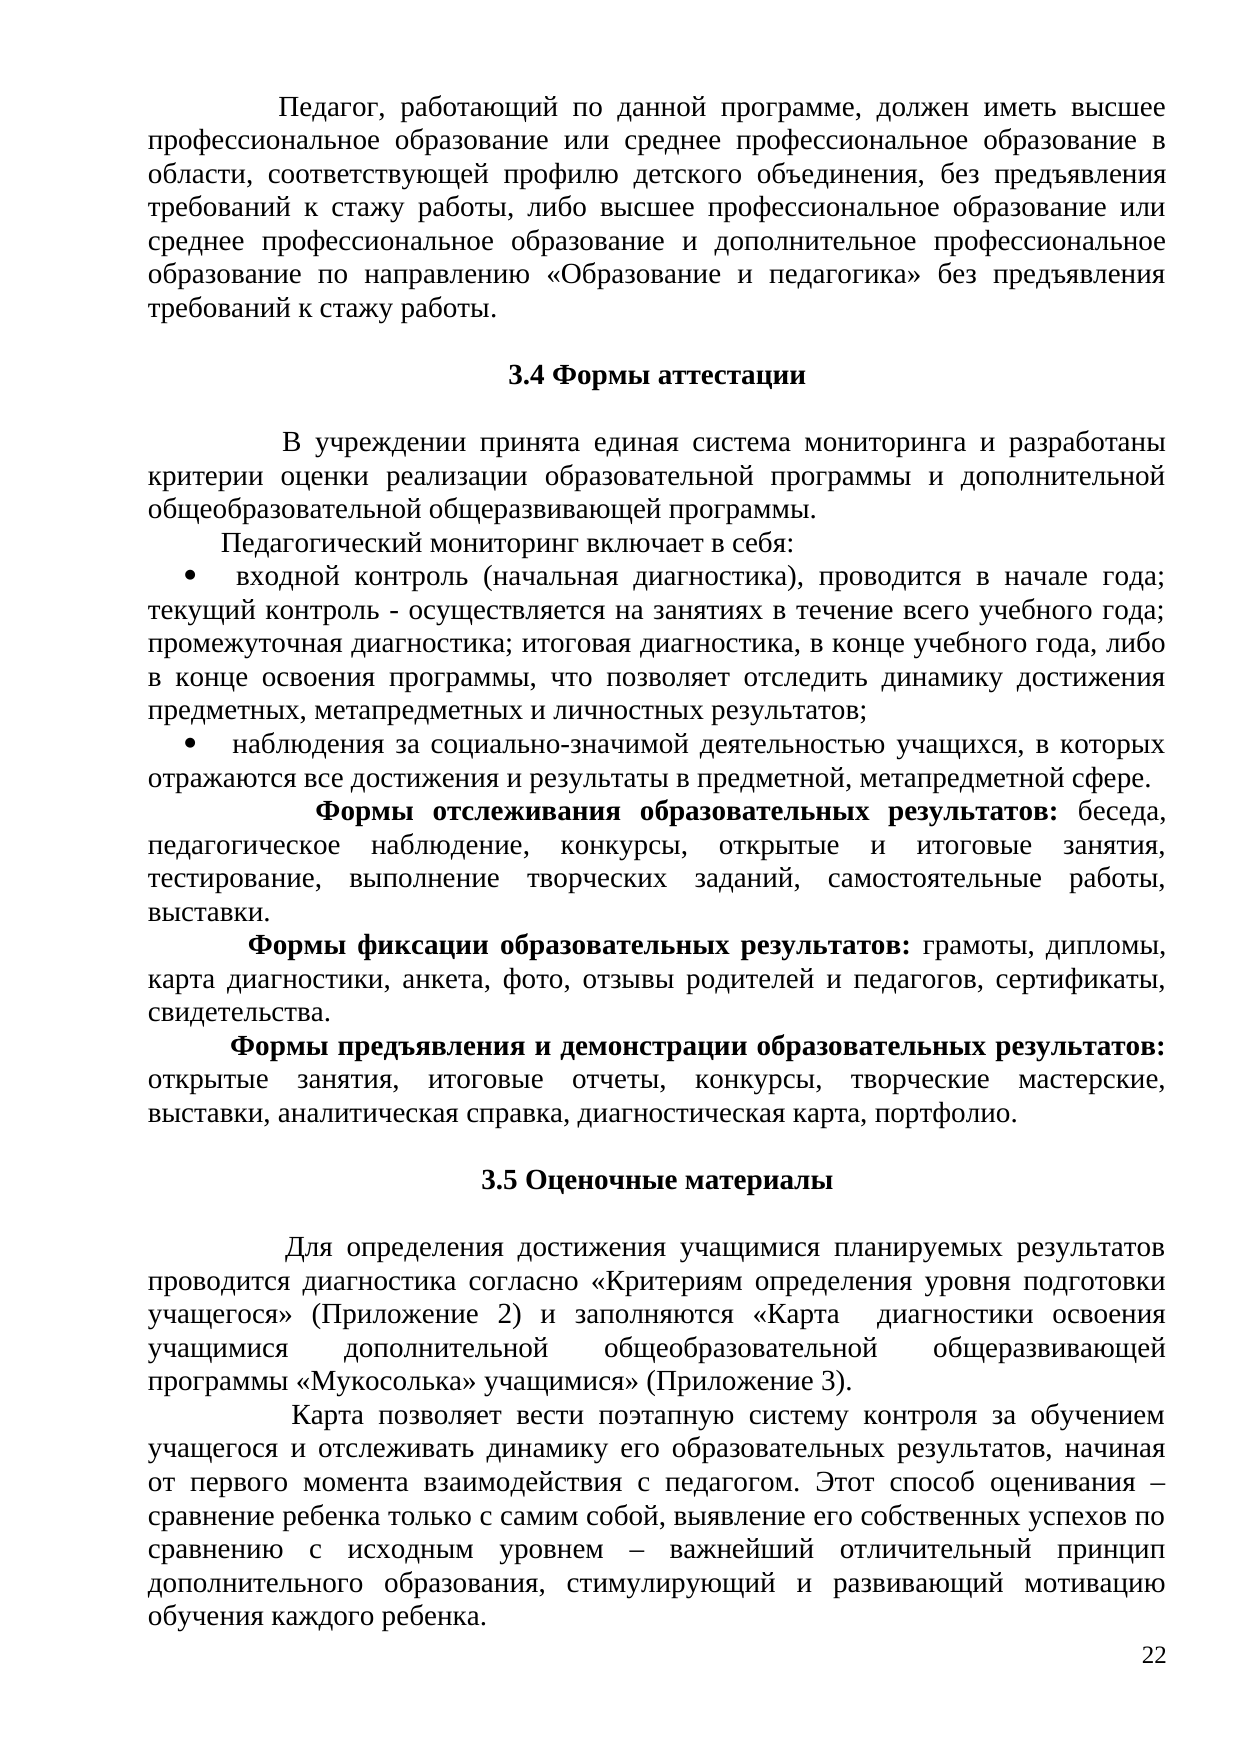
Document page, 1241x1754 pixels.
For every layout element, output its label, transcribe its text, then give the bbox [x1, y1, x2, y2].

text В учреждении принята единая система мониторинга и разработаны критерии оценки реализации образовательной программы и дополнительной общеобразовательной общеразвивающей программы. [148, 424, 1167, 525]
text 3.4 Формы аттестации [148, 357, 1167, 391]
list наблюдения за социально-значимой деятельностью учащихся, в которых отражаются все достижения и результаты в предметной, метапредметной сфере. [148, 726, 1167, 793]
list входной контроль (начальная диагностика), проводится в начале года; текущий контроль - осуществляется на занятиях в течение всего учебного года; промежуточная диагностика; итоговая диагностика, в конце учебного года, либо в конце освоения программы, что позволяет отследить динамику достижения предметных, метапредметных и личностных результатов; [148, 558, 1167, 726]
text 3.5 Оценочные материалы [148, 1162, 1167, 1196]
text Педагогический мониторинг включает в себя: [148, 525, 1167, 558]
text Формы фиксации образовательных результатов: грамоты, дипломы, карта диагностики, анкета, фото, отзывы родителей и педагогов, сертификаты, свидетельства. [148, 927, 1167, 1028]
text Карта позволяет вести поэтапную систему контроля за обучением учащегося и отслеживать динамику его образовательных результатов, начиная от первого момента взаимодействия с педагогом. Этот способ оценивания – сравнение ребенка только с самим собой, выявление его собственных успехов по сравнению с исходным уровнем – важнейший отличительный принцип дополнительного образования, стимулирующий и развивающий мотивацию обучения каждого ребенка. [148, 1397, 1167, 1632]
text Для определения достижения учащимися планируемых результатов проводится диагностика согласно «Критериям определения уровня подготовки учащегося» (Приложение 2) и заполняются «Карта диагностики освоения учащимися дополнительной общеобразовательной общеразвивающей программы «Мукосолька» учащимися» (Приложение 3). [148, 1229, 1167, 1397]
text Педагог, работающий по данной программе, должен иметь высшее профессиональное образование или среднее профессиональное образование в области, соответствующей профилю детского объединения, без предъявления требований к стажу работы, либо высшее профессиональное образование или среднее профессиональное образование и дополнительное профессиональное образование по направлению «Образование и педагогика» без предъявления требований к стажу работы. [148, 89, 1167, 323]
text Формы отслеживания образовательных результатов: беседа, педагогическое наблюдение, конкурсы, открытые и итоговые занятия, тестирование, выполнение творческих заданий, самостоятельные работы, выставки. [148, 793, 1167, 927]
text Формы предъявления и демонстрации образовательных результатов: открытые занятия, итоговые отчеты, конкурсы, творческие мастерские, выставки, аналитическая справка, диагностическая карта, портфолио. [148, 1028, 1167, 1129]
